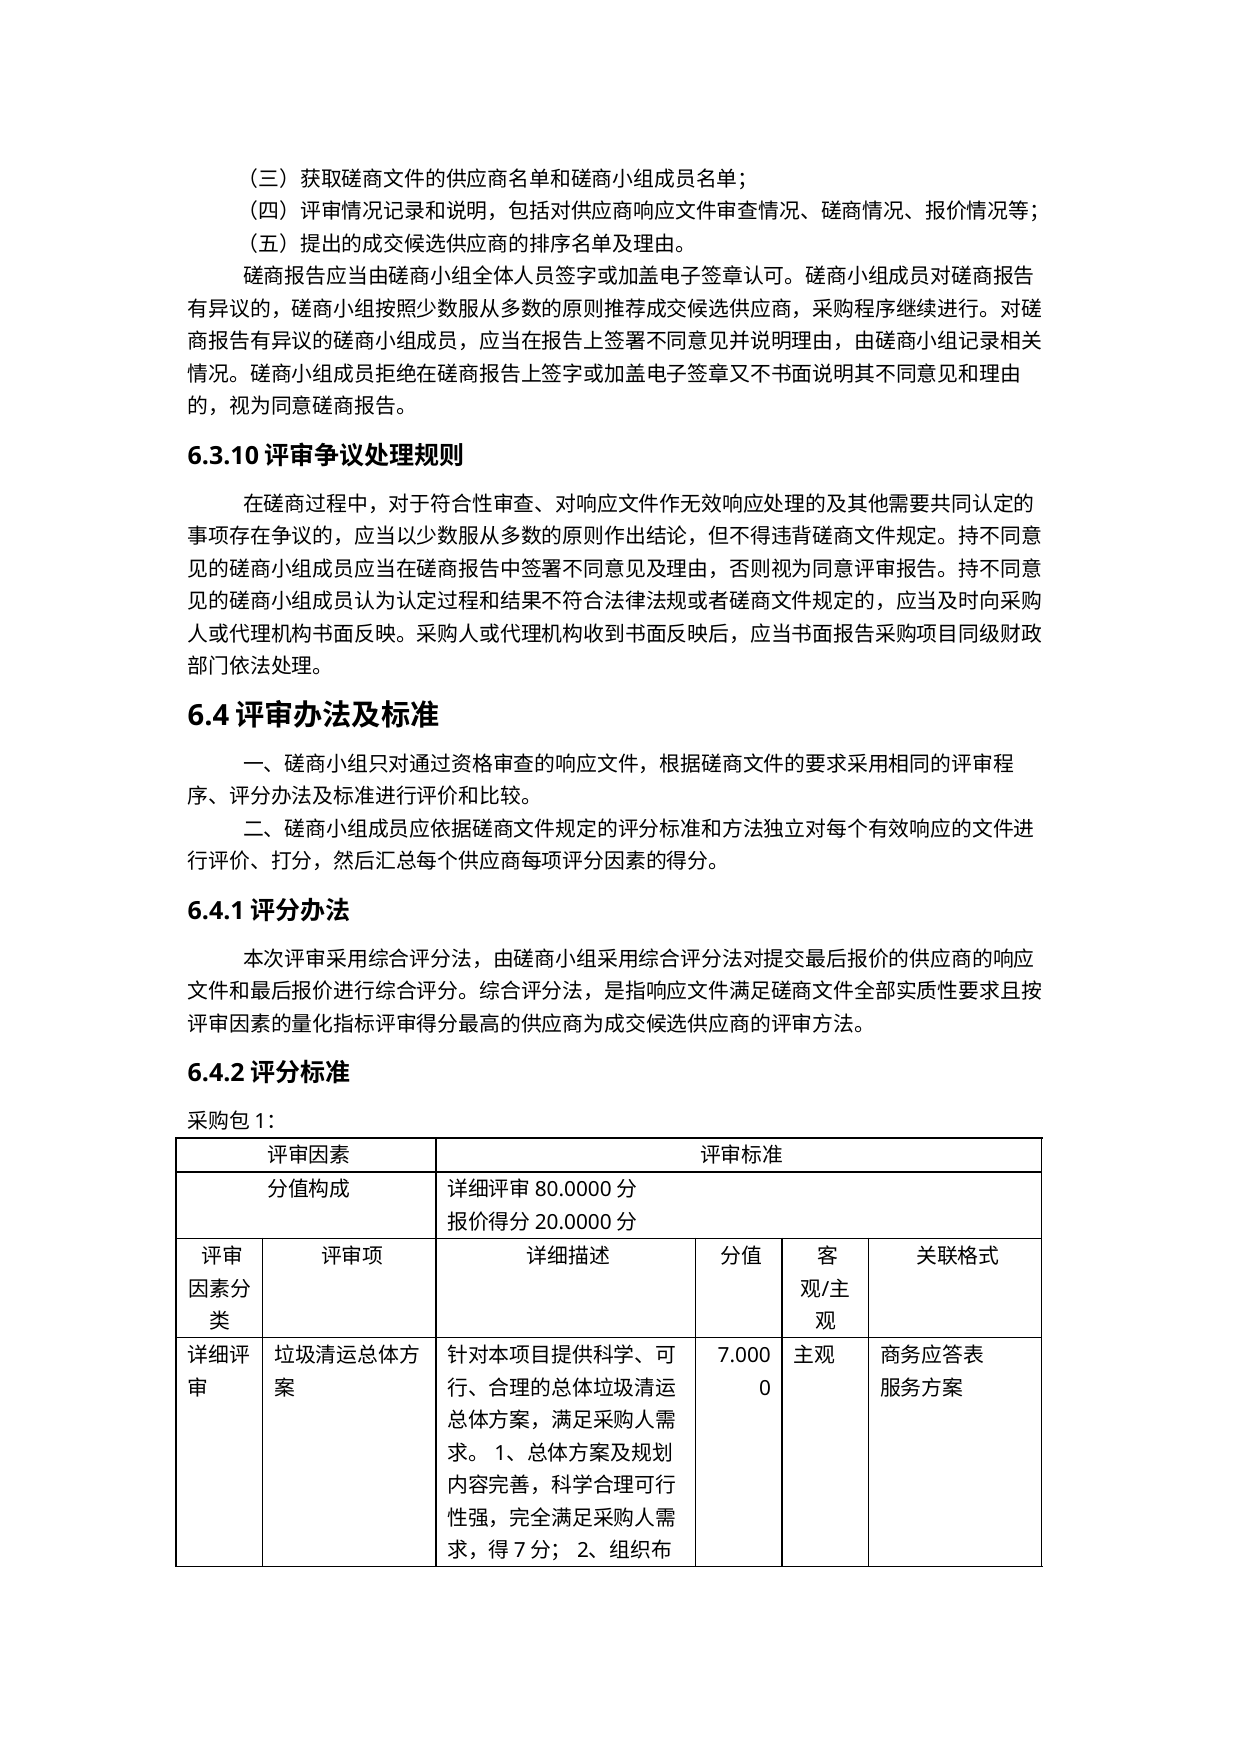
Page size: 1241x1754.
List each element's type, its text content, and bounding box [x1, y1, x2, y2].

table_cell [437, 1338, 695, 1566]
text 6.4.1评分办法 [187, 877, 1053, 942]
table_cell 详细评审80.0000分 报价得分20.0000分 [437, 1173, 1041, 1238]
text （三）获取磋商文件的供应商名单和磋商小组成员名单； [187, 162, 1053, 194]
text （四）评审情况记录和说明，包括对供应商响应文件审查情况、磋商情况、报价情况等； [187, 194, 1053, 227]
text 采购包1： [187, 1104, 1053, 1137]
table_cell 主观 [783, 1338, 868, 1566]
text 本次评审采用综合评分法，由磋商小组采用综合评分法对提交最后报价的供应商的响应文件和最后报价进行综合评分。综合评分法，是指响应文件满足磋商文件全部实质性要求且按评审因素的量化指标评审得分最高的供应商为成交候选供应商的评审方法。 [187, 942, 1053, 1039]
table_cell 7.0000 [696, 1338, 781, 1566]
table_cell 商务应答表 服务方案 [869, 1338, 1041, 1566]
text （五）提出的成交候选供应商的排序名单及理由。 [187, 227, 1053, 259]
table_cell 垃圾清运总体方案 [263, 1338, 435, 1566]
table_cell 关联格式 [869, 1239, 1041, 1337]
text 在磋商过程中，对于符合性审查、对响应文件作无效响应处理的及其他需要共同认定的事项存在争议的，应当以少数服从多数的原则作出结论，但不得违背磋商文件规定。持不同意见的磋商小组成员应当在磋商报告中签署不同意见及理由，否则视为同意评审报告。持不同意见的磋商小组成员认为认定过程和结果不符合法律法规或者磋商文件规定的，应当及时向采购人或代理机构书面反映。采购人或代理机构收到书面反映后，应当书面报告采购项目同级财政部门依法处理。 [187, 487, 1053, 682]
table_header 评审因素 [177, 1139, 435, 1171]
text 6.4.2评分标准 [187, 1039, 1053, 1104]
table_cell 详细评审 [177, 1338, 262, 1566]
table_header 评审标准 [437, 1139, 1041, 1171]
table_cell 详细描述 [437, 1239, 695, 1337]
text 磋商报告应当由磋商小组全体人员签字或加盖电子签章认可。磋商小组成员对磋商报告有异议的，磋商小组按照少数服从多数的原则推荐成交候选供应商，采购程序继续进行。对磋商报告有异议的磋商小组成员，应当在报告上签署不同意见并说明理由，由磋商小组记录相关情况。磋商小组成员拒绝在磋商报告上签字或加盖电子签章又不书面说明其不同意见和理由的，视为同意磋商报告。 [187, 259, 1053, 422]
text 6.4评审办法及标准 [187, 682, 1053, 747]
table_cell 客观/主观 [783, 1239, 868, 1337]
table_cell 分值 [696, 1239, 781, 1337]
table_cell 评审因素分类 [177, 1239, 262, 1337]
table_cell 分值构成 [177, 1173, 435, 1238]
text 二、磋商小组成员应依据磋商文件规定的评分标准和方法独立对每个有效响应的文件进行评价、打分，然后汇总每个供应商每项评分因素的得分。 [187, 812, 1053, 877]
text 一、磋商小组只对通过资格审查的响应文件，根据磋商文件的要求采用相同的评审程序、评分办法及标准进行评价和比较。 [187, 747, 1053, 812]
table_cell 评审项 [263, 1239, 435, 1337]
text 6.3.10评审争议处理规则 [187, 422, 1053, 487]
